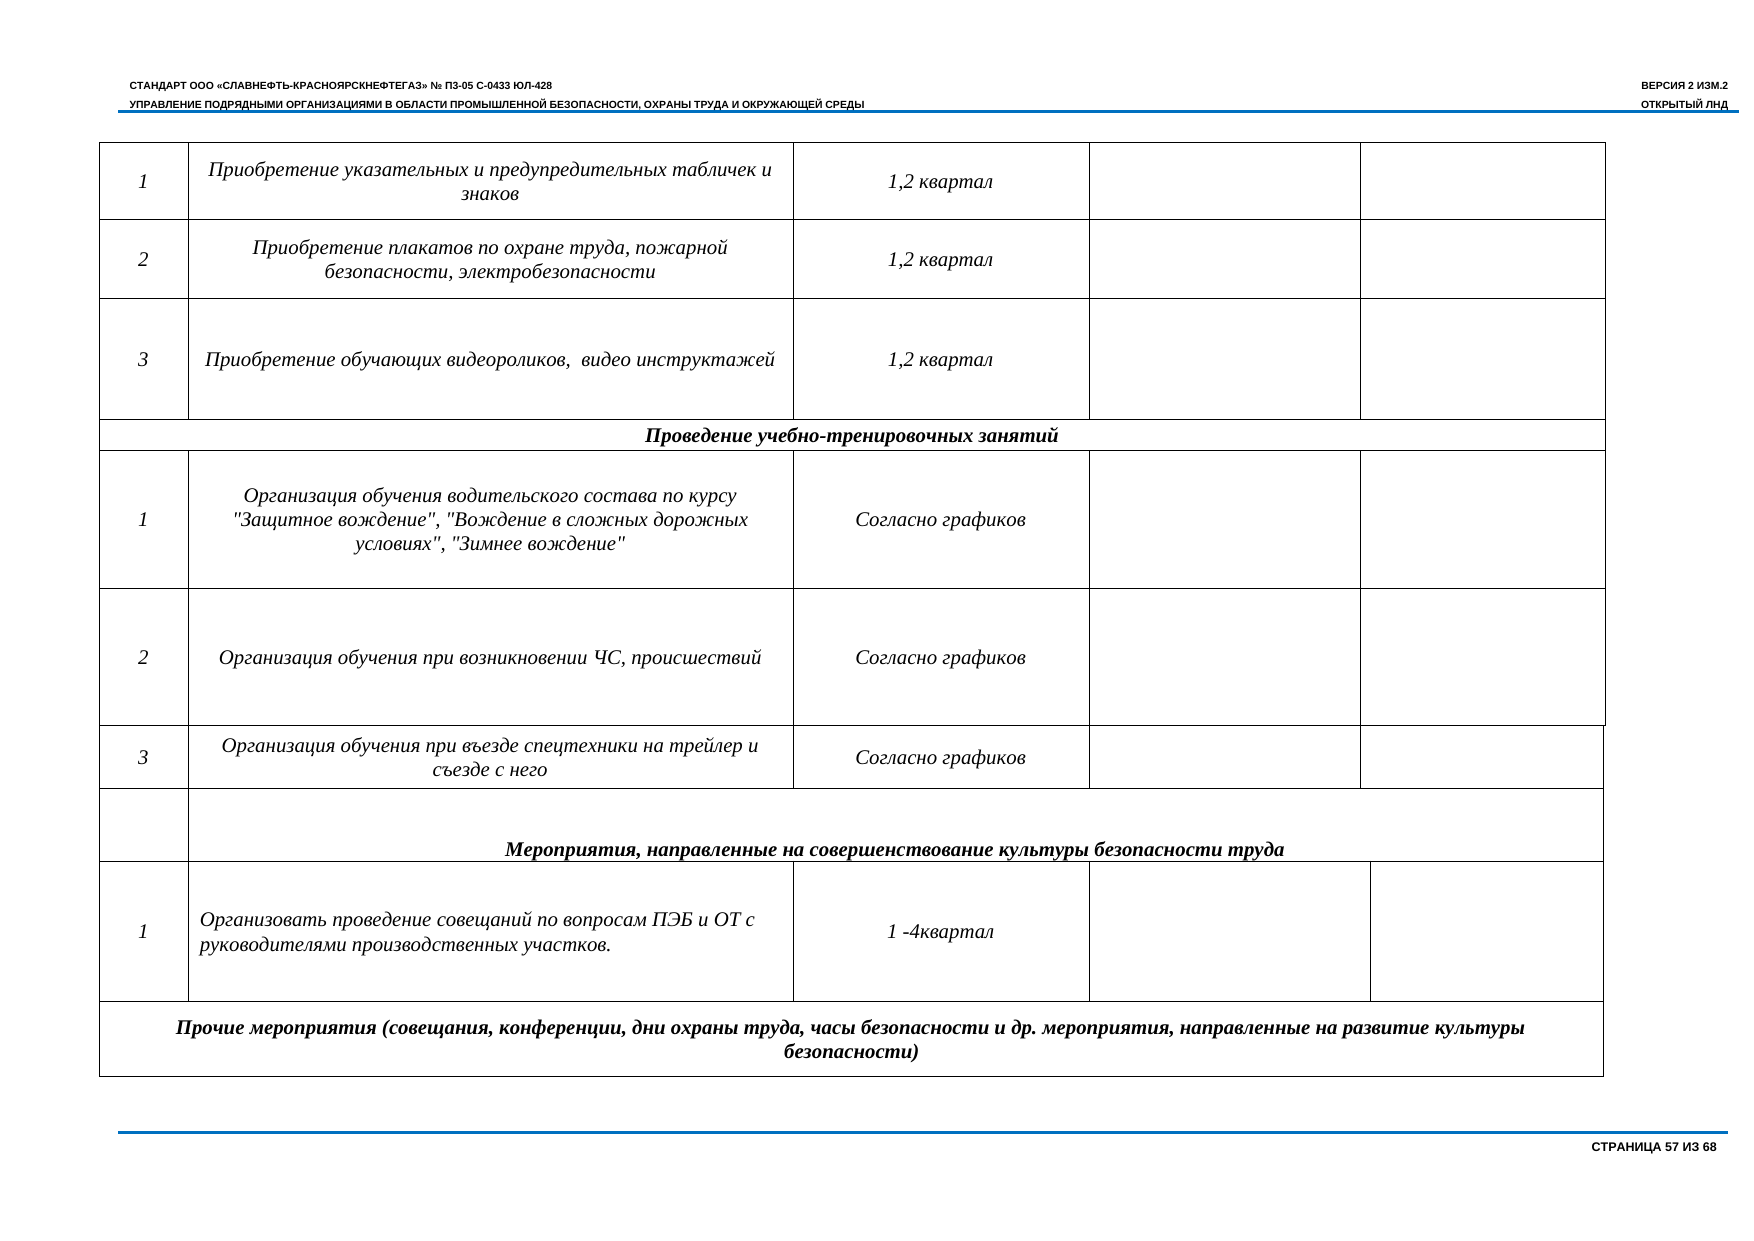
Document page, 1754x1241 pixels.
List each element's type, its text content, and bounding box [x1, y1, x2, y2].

table_cell 3 [100, 726, 188, 787]
table_cell [1361, 726, 1603, 787]
table_cell 1,2 квартал [794, 220, 1089, 298]
table_cell Организация обучения водительского состава по курсу "Защитное вождение", "Вождение в сложных дорожных условиях", "Зимнее вождение" [189, 451, 793, 587]
table_cell Организация обучения при въезде спецтехники на трейлер и съезде с него [189, 726, 793, 787]
table_cell Приобретение указательных и предупредительных табличек и знаков [189, 143, 793, 219]
table_cell [1090, 726, 1360, 787]
table_cell [1090, 862, 1370, 1001]
table_cell 1,2 квартал [794, 143, 1089, 219]
table_cell Организовать проведение совещаний по вопросам ПЭБ и ОТ с руководителями производственных участков. [189, 862, 793, 1001]
table_cell [1090, 589, 1360, 725]
table_cell [1090, 299, 1360, 419]
table_cell [1361, 589, 1605, 725]
table_cell 3 [100, 299, 188, 419]
table_cell Согласно графиков [794, 451, 1089, 587]
table_cell 1 [100, 862, 188, 1001]
table_cell Проведение учебно-тренировочных занятий [100, 420, 1605, 450]
table_cell Мероприятия, направленные на совершенствование культуры безопасности труда [189, 789, 1603, 861]
table_cell [1371, 862, 1603, 1001]
table_cell 1,2 квартал [794, 299, 1089, 419]
table_cell Приобретение обучающих видеороликов, видео инструктажей [189, 299, 793, 419]
table_cell Приобретение плакатов по охране труда, пожарной безопасности, электробезопасности [189, 220, 793, 298]
table_cell 1 [100, 451, 188, 587]
table_cell [1361, 143, 1605, 219]
table_cell Согласно графиков [794, 589, 1089, 725]
table_cell Прочие мероприятия (совещания, конференции, дни охраны труда, часы безопасности и др. мероприятия, направленные на развитие культуры безопасности) [100, 1002, 1603, 1076]
table_cell [1361, 220, 1605, 298]
table_cell [1090, 143, 1360, 219]
table_cell [1090, 451, 1360, 587]
table_cell 1 [100, 143, 188, 219]
table_cell [1090, 220, 1360, 298]
table_cell [100, 789, 188, 861]
table_cell 1 -4квартал [794, 862, 1089, 1001]
table_cell Согласно графиков [794, 726, 1089, 787]
table_cell [1361, 451, 1605, 587]
table_cell Организация обучения при возникновении ЧС, происшествий [189, 589, 793, 725]
table_cell [1361, 299, 1605, 419]
table_cell 2 [100, 589, 188, 725]
table_cell 2 [100, 220, 188, 298]
